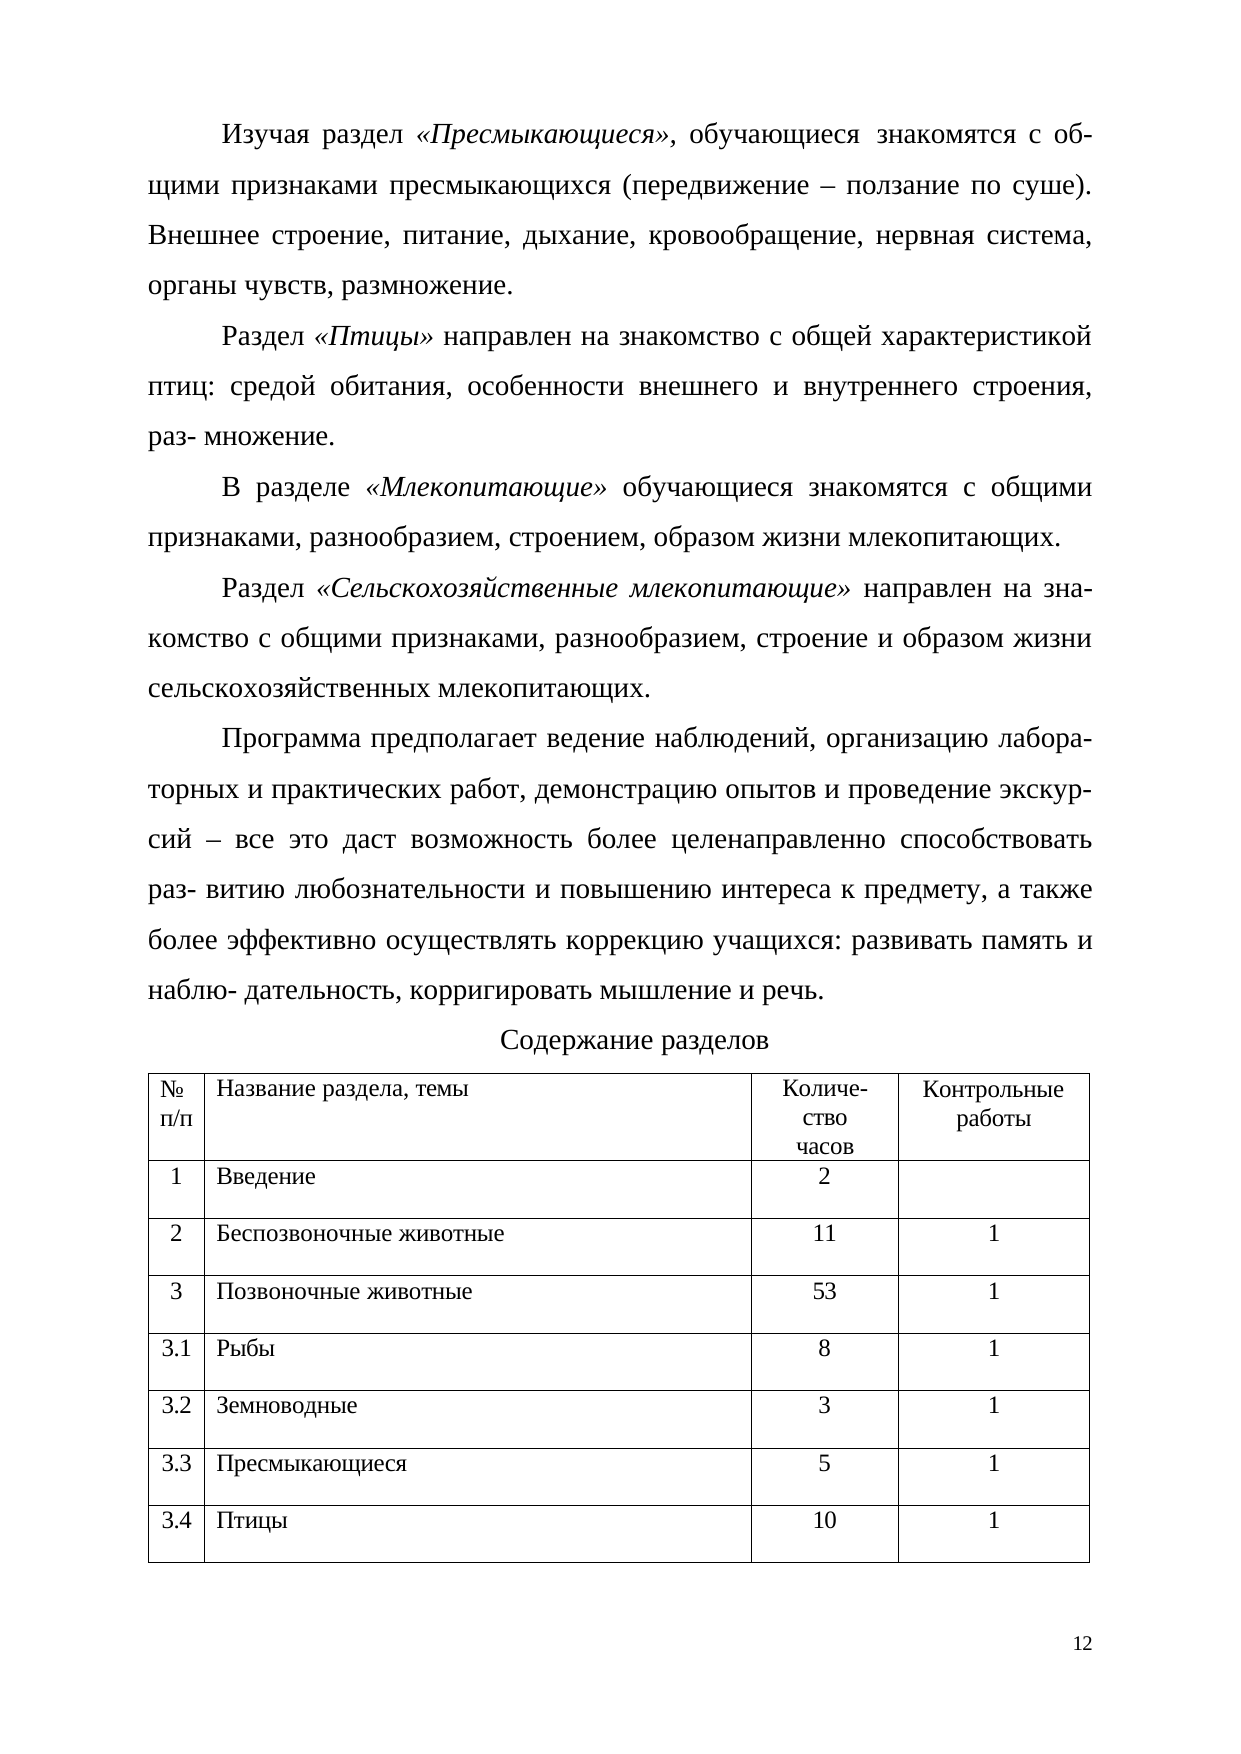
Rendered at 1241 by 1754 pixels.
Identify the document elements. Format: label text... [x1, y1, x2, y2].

table_cell 2 [752, 1161, 898, 1217]
table_cell 1 [899, 1506, 1089, 1562]
table_cell 1 [899, 1276, 1089, 1333]
text Раздел «Сельскохозяйственные млекопитающие» направлен на зна- комство с общими признаками, разнообразием, строение и образом жизни сельскохозяйственных млекопитающих. [148, 570, 1093, 704]
text Содержание разделов [500, 1022, 1105, 1056]
table_cell 1 [149, 1161, 204, 1217]
table_cell 3.3 [149, 1449, 204, 1505]
table_cell 1 [899, 1334, 1089, 1390]
table_cell 2 [149, 1219, 204, 1275]
table_cell 53 [752, 1276, 898, 1333]
table_cell 3.4 [149, 1506, 204, 1562]
table_cell 1 [899, 1219, 1089, 1275]
table_cell Позвоночные животные [205, 1276, 751, 1333]
text В разделе «Млекопитающие» обучающиеся знакомятся с общими признаками, разнообразием, строением, образом жизни млекопитающих. [148, 469, 1093, 553]
text Программа предполагает ведение наблюдений, организацию лабора- торных и практических работ, демонстрацию опытов и проведение экскур- сий – все это даст возможность более целенаправленно способствовать раз- витию любознательности и повышению интереса к предмету, а также более эффективно осуществлять коррекцию учащихся: развивать память и наблю- дательность, корригировать мышление и речь. [148, 721, 1093, 1006]
table_cell [899, 1161, 1089, 1217]
table_cell 1 [899, 1391, 1089, 1447]
table_header Контрольные работы [899, 1074, 1089, 1160]
table_cell 3.2 [149, 1391, 204, 1447]
table_cell Беспозвоночные животные [205, 1219, 751, 1275]
table_cell 1 [899, 1449, 1089, 1505]
table_cell 5 [752, 1449, 898, 1505]
text Раздел «Птицы» направлен на знакомство с общей характеристикой птиц: средой обитания, особенности внешнего и внутреннего строения, раз- множение. [148, 318, 1093, 452]
table_cell 3 [752, 1391, 898, 1447]
table_cell Земноводные [205, 1391, 751, 1447]
text Изучая раздел «Пресмыкающиеся», обучающиеся знакомятся с об- щими признаками пресмыкающихся (передвижение – ползание по суше). Внешнее строение, питание, дыхание, кровообращение, нервная система, органы чувств, размножение. [148, 117, 1093, 301]
table_cell Рыбы [205, 1334, 751, 1390]
table_header № п/п [149, 1074, 204, 1160]
table_cell Введение [205, 1161, 751, 1217]
table_cell 10 [752, 1506, 898, 1562]
table_cell 3.1 [149, 1334, 204, 1390]
table_cell 3 [149, 1276, 204, 1333]
table_cell 11 [752, 1219, 898, 1275]
table_cell Пресмыкающиеся [205, 1449, 751, 1505]
table_cell Птицы [205, 1506, 751, 1562]
table_header Количе- ство часов [752, 1074, 898, 1160]
table_header Название раздела, темы [205, 1074, 751, 1160]
table_cell 8 [752, 1334, 898, 1390]
